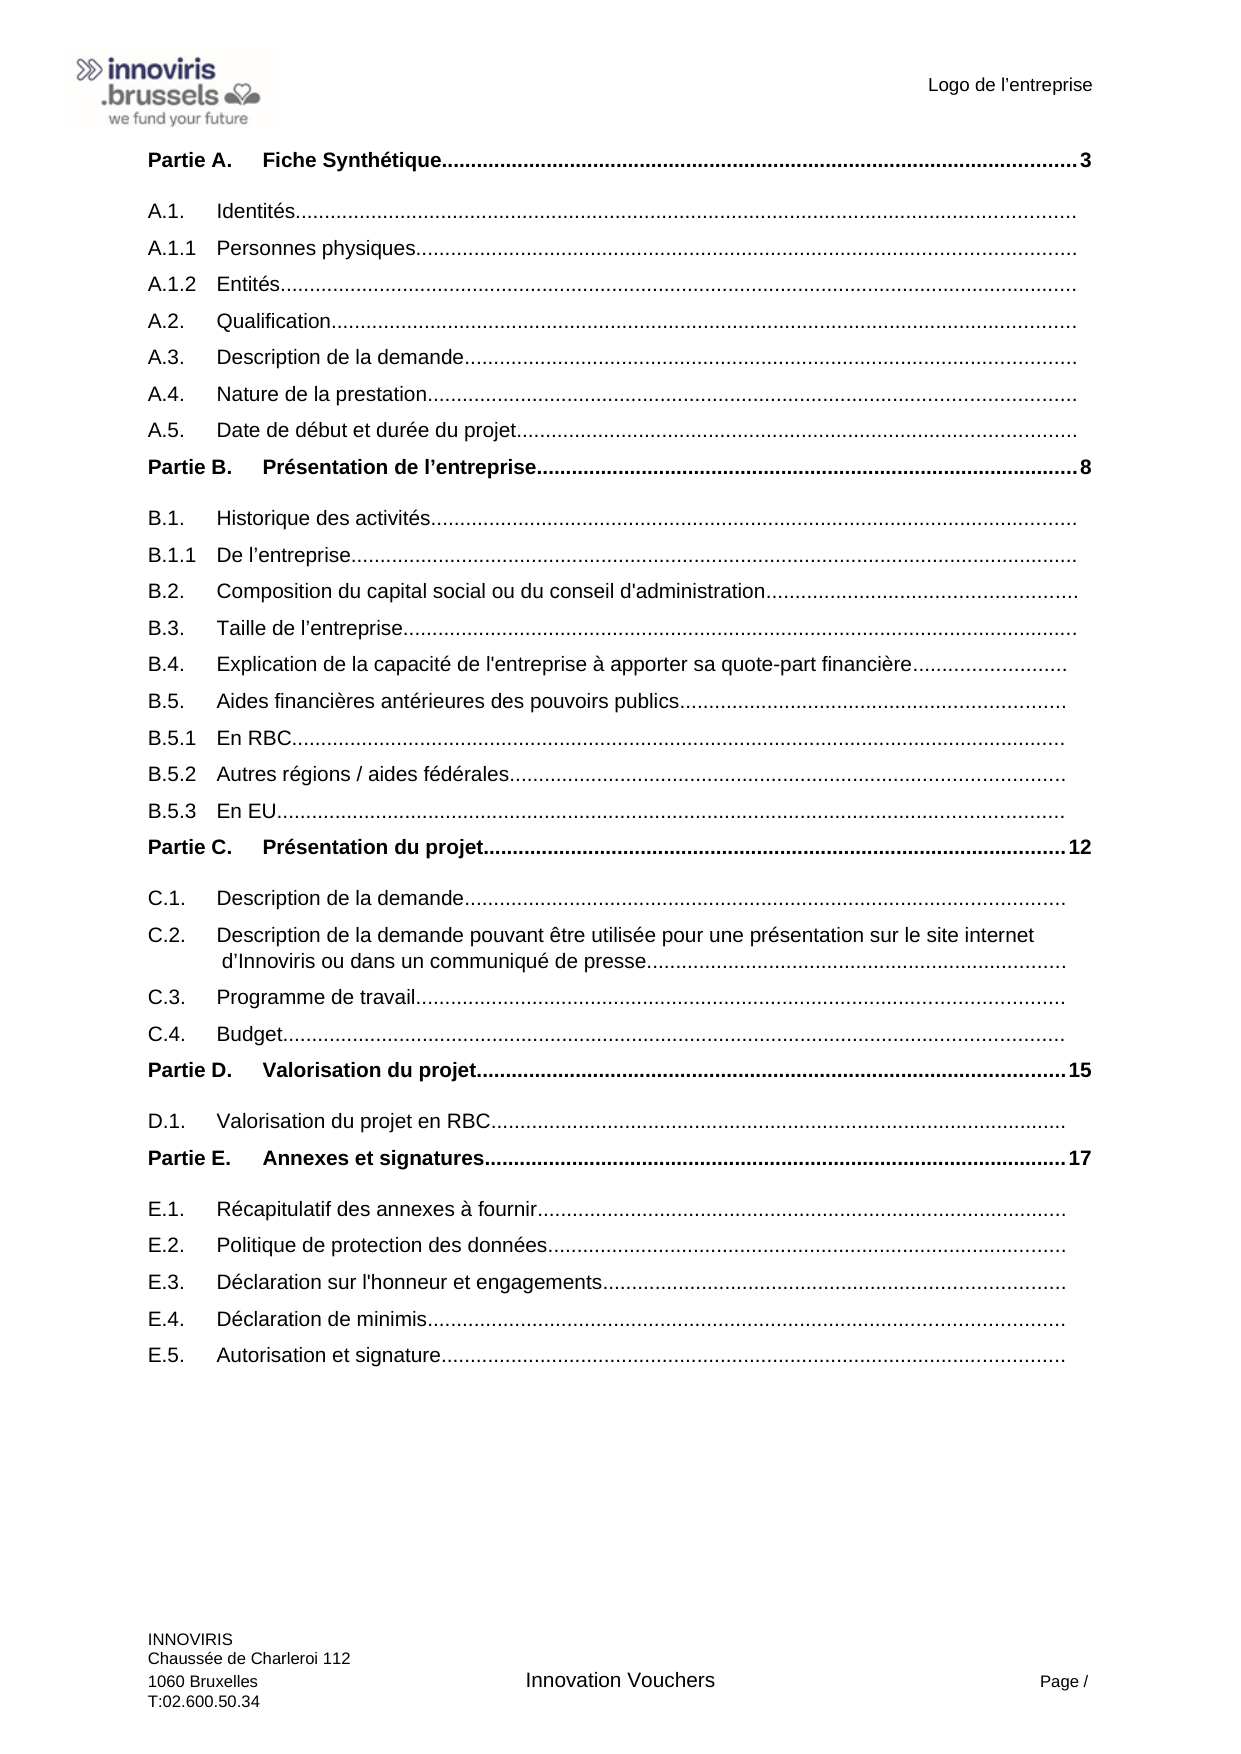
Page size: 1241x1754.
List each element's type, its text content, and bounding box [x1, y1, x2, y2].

text A.3. Description de la demande 6 [148, 345, 1063, 369]
text A.2. Qualification 6 [148, 308, 1063, 332]
text C.2. Description de la demande pouvant être utilisée pour une présentation sur le site internet d’Innoviris ou dans un communiqué de presse 13 [148, 923, 1063, 972]
text Partie A. Fiche Synthétique 3 [148, 148, 1092, 172]
text E.5. Autorisation et signature 20 [148, 1343, 1063, 1367]
text E.1. Récapitulatif des annexes à fournir 18 [148, 1197, 1063, 1221]
text B.5.3 En EU 11 [148, 798, 1063, 822]
text Partie E. Annexes et signatures 17 [148, 1146, 1092, 1169]
text B.4. Explication de la capacité de l'entreprise à apporter sa quote-part financière 10 [148, 652, 1063, 676]
text A.4. Nature de la prestation 7 [148, 382, 1063, 406]
text B.3. Taille de l’entreprise 9 [148, 616, 1063, 639]
text B.1. Historique des activités 9 [148, 506, 1063, 530]
text E.2. Politique de protection des données 18 [148, 1233, 1063, 1257]
text B.1.1 De l’entreprise 9 [148, 542, 1063, 566]
text B.5.2 Autres régions / aides fédérales 11 [148, 762, 1063, 786]
text Partie B. Présentation de l’entreprise 8 [148, 455, 1092, 479]
text Partie C. Présentation du projet 12 [148, 835, 1092, 859]
text B.5.1 En RBC 11 [148, 725, 1063, 749]
text A.5. Date de début et durée du projet 7 [148, 418, 1063, 442]
text B.5. Aides financières antérieures des pouvoirs publics 11 [148, 689, 1063, 713]
text A.1.1 Personnes physiques 4 [148, 235, 1063, 259]
text Partie D. Valorisation du projet 15 [148, 1058, 1092, 1082]
text E.3. Déclaration sur l'honneur et engagements 18 [148, 1270, 1063, 1294]
text A.1. Identités 4 [148, 199, 1063, 223]
text A.1.2 Entités 5 [148, 272, 1063, 296]
text D.1. Valorisation du projet en RBC 16 [148, 1109, 1063, 1133]
text C.3. Programme de travail 13 [148, 985, 1063, 1009]
picture [65, 47, 282, 147]
text E.4. Déclaration de minimis 19 [148, 1306, 1063, 1330]
text C.4. Budget 13 [148, 1021, 1063, 1045]
text C.1. Description de la demande 13 [148, 886, 1063, 910]
text B.2. Composition du capital social ou du conseil d'administration 9 [148, 579, 1063, 603]
